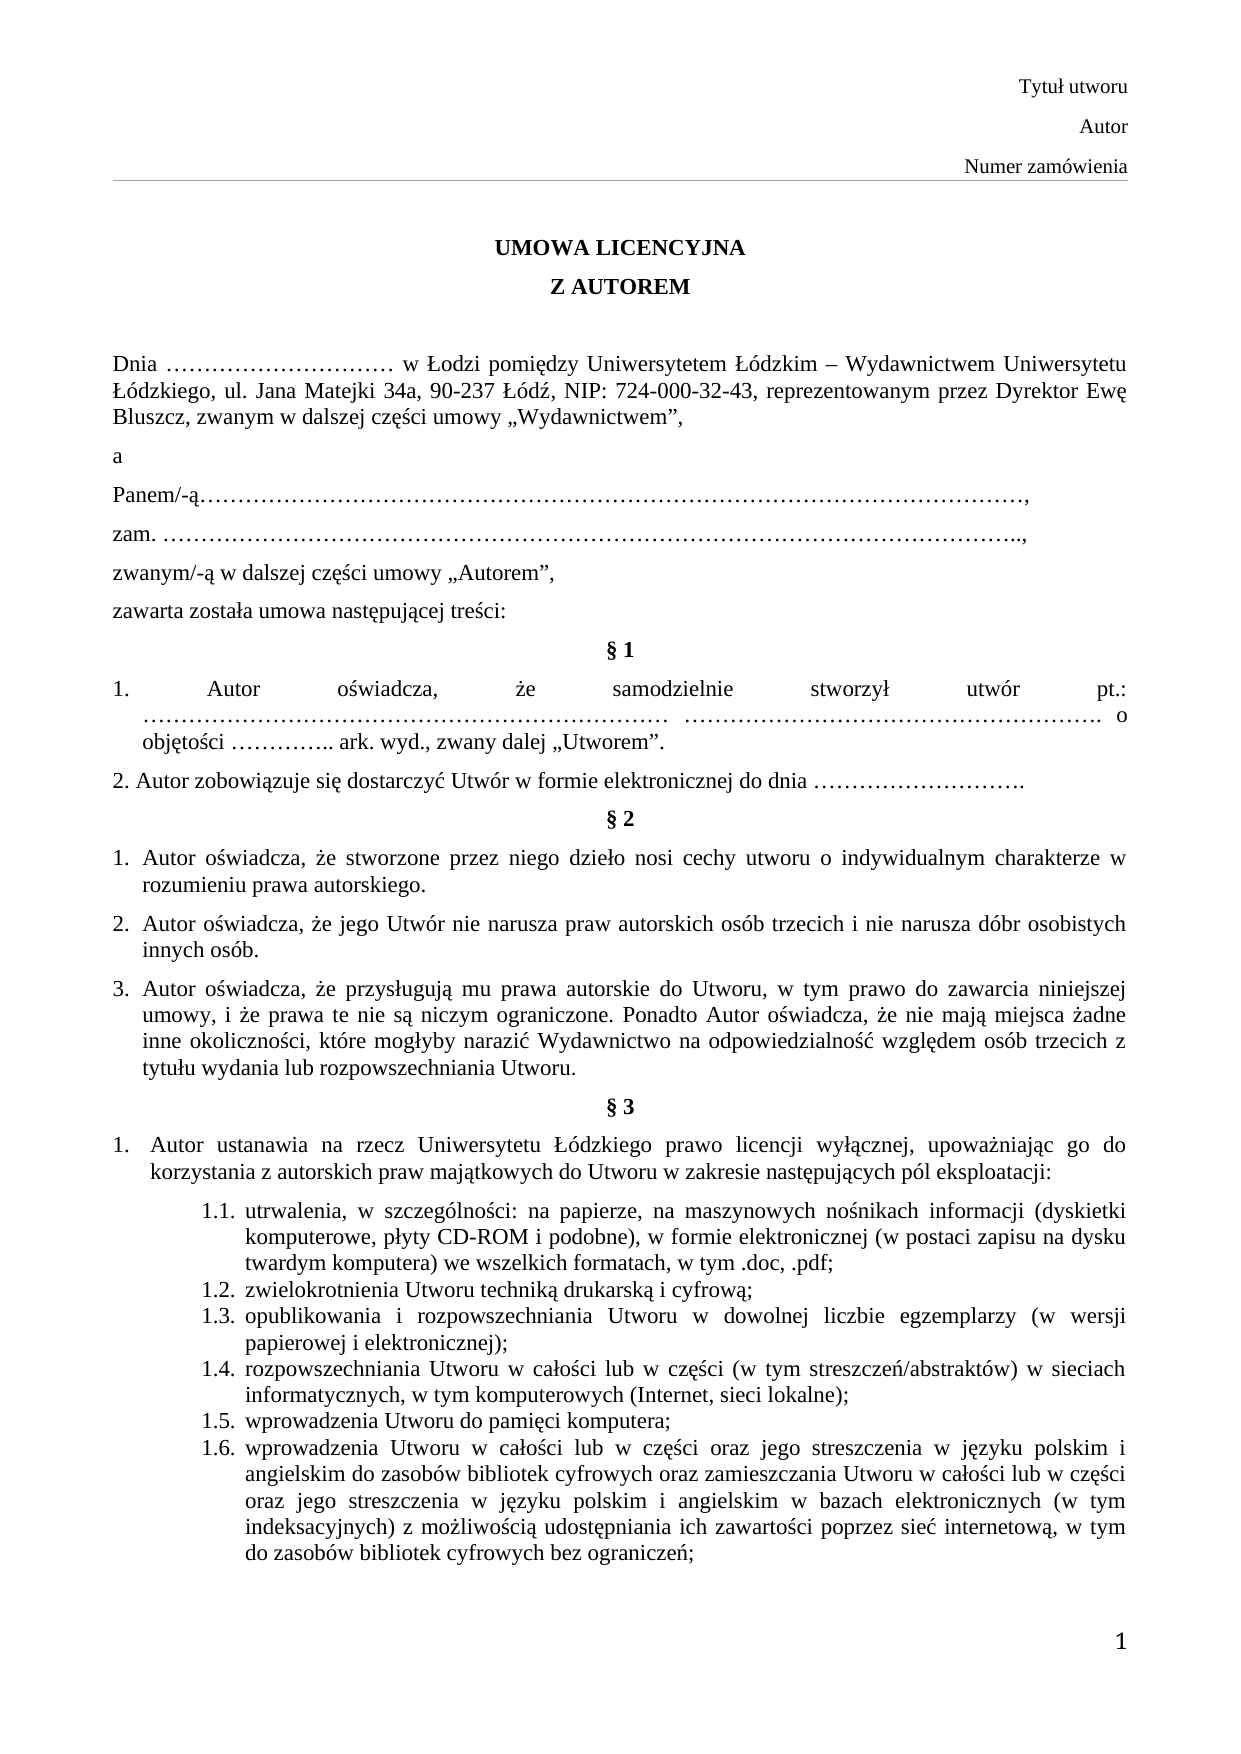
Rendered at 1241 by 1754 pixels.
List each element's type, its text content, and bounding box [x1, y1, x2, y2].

list rozpowszechniania Utworu w całości lub w części (w tym streszczeń/abstraktów) w sieciach informatycznych, w tym komputerowych (Internet, sieci lokalne); [201, 1355, 1128, 1408]
list Autor oświadcza, że jego Utwór nie narusza praw autorskich osób trzecich i nie narusza dóbr osobistych innych osób. [112, 909, 1128, 962]
list wprowadzenia Utworu w całości lub w części oraz jego streszczenia w języku polskim i angielskim do zasobów bibliotek cyfrowych oraz zamieszczania Utworu w całości lub w części oraz jego streszczenia w języku polskim i angielskim w bazach elektronicznych (w tym indeksacyjnych) z możliwością udostępniania ich zawartości poprzez sieć internetową, w tym do zasobów bibliotek cyfrowych bez ograniczeń; [201, 1434, 1128, 1566]
text § 2 [112, 806, 1128, 832]
list Autor oświadcza, że stworzone przez niego dzieło nosi cechy utworu o indywidualnym charakterze w rozumieniu prawa autorskiego. [112, 844, 1128, 897]
text § 1 [112, 636, 1128, 663]
text UMOWA LICENCYJNA [112, 234, 1128, 260]
text 2. Autor zobowiązuje się dostarczyć Utwór w formie elektronicznej do dnia ………………………. [112, 767, 1128, 793]
list wprowadzenia Utworu do pamięci komputera; [201, 1408, 1128, 1434]
list zwielokrotnienia Utworu techniką drukarską i cyfrową; [201, 1276, 1128, 1302]
text Dnia ………………………… w Łodzi pomiędzy Uniwersytetem Łódzkim – Wydawnictwem Uniwersytetu Łódzkiego, ul. Jana Matejki 34a, 90-237 Łódź, NIP: 724-000-32-43, reprezentowanym przez Dyrektor Ewę Bluszcz, zwanym w dalszej części umowy „Wydawnictwem”, [112, 350, 1128, 429]
text § 3 [112, 1093, 1128, 1119]
list Autor ustanawia na rzecz Uniwersytetu Łódzkiego prawo licencji wyłącznej, upoważniając go do korzystania z autorskich praw majątkowych do Utworu w zakresie następujących pól eksploatacji: [112, 1132, 1128, 1184]
list opublikowania i rozpowszechniania Utworu w dowolnej liczbie egzemplarzy (w wersji papierowej i elektronicznej); [201, 1302, 1128, 1355]
text zawarta została umowa następującej treści: [112, 597, 1128, 624]
text zam. ………………………………………………………………………………………………….., [112, 520, 1128, 546]
text zwanym/-ą w dalszej części umowy „Autorem”, [112, 558, 1128, 585]
text 1. Autor oświadcza, że samodzielnie stworzył utwór pt.:…………………………………………………………… ………………………………………………. o objętości ………….. ark. wyd., zwany dalej „Utworem”. [112, 675, 1128, 754]
list utrwalenia, w szczególności: na papierze, na maszynowych nośnikach informacji (dyskietki komputerowe, płyty CD-ROM i podobne), w formie elektronicznej (w postaci zapisu na dysku twardym komputera) we wszelkich formatach, w tym .doc, .pdf; [201, 1197, 1128, 1276]
text a [112, 442, 1128, 468]
list Autor oświadcza, że przysługują mu prawa autorskie do Utworu, w tym prawo do zawarcia niniejszej umowy, i że prawa te nie są niczym ograniczone. Ponadto Autor oświadcza, że nie mają miejsca żadne inne okoliczności, które mogłyby narazić Wydawnictwo na odpowiedzialność względem osób trzecich z tytułu wydania lub rozpowszechniania Utworu. [112, 975, 1128, 1080]
text Panem/-ą………………………………………………………………………………………………, [112, 481, 1128, 507]
text Z AUTOREM [112, 273, 1128, 299]
